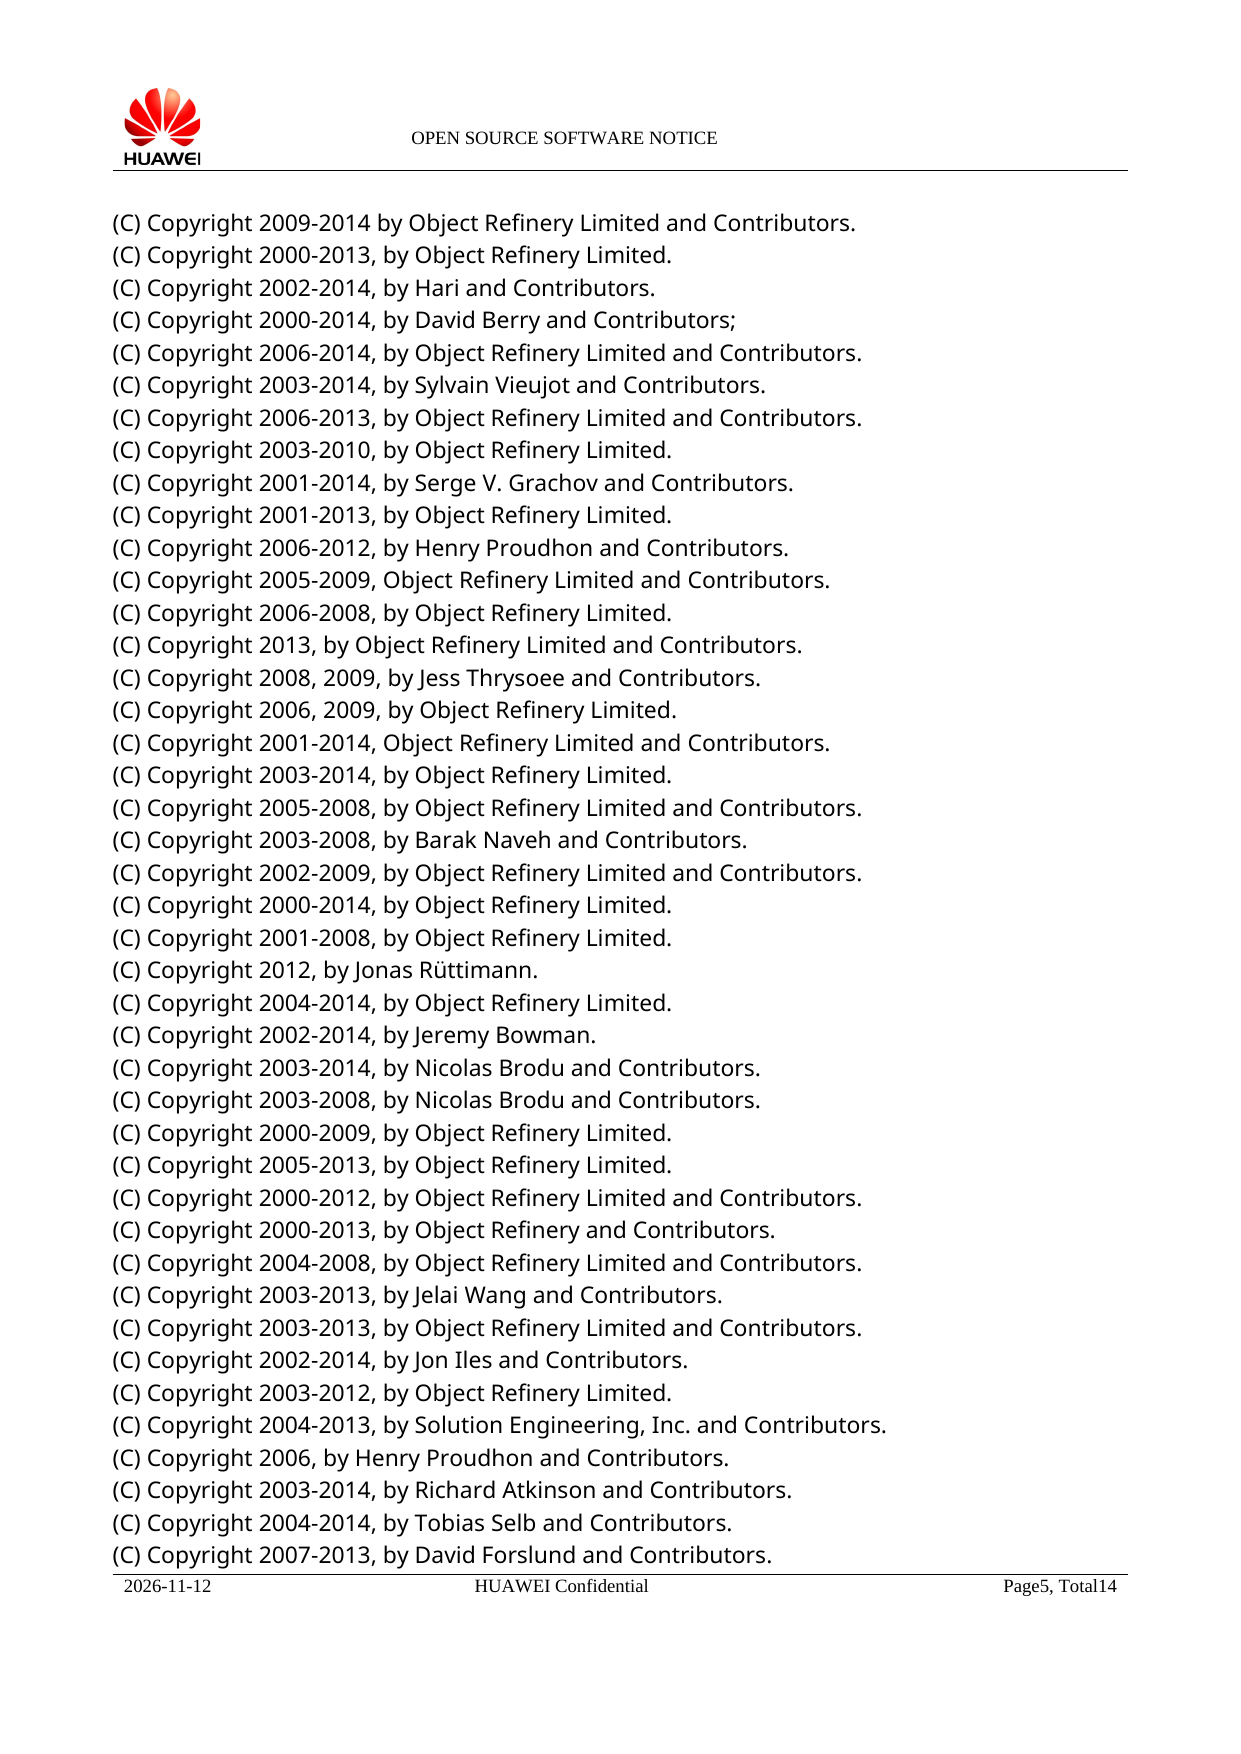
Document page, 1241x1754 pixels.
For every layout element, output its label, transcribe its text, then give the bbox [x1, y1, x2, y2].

picture [124, 88, 201, 165]
